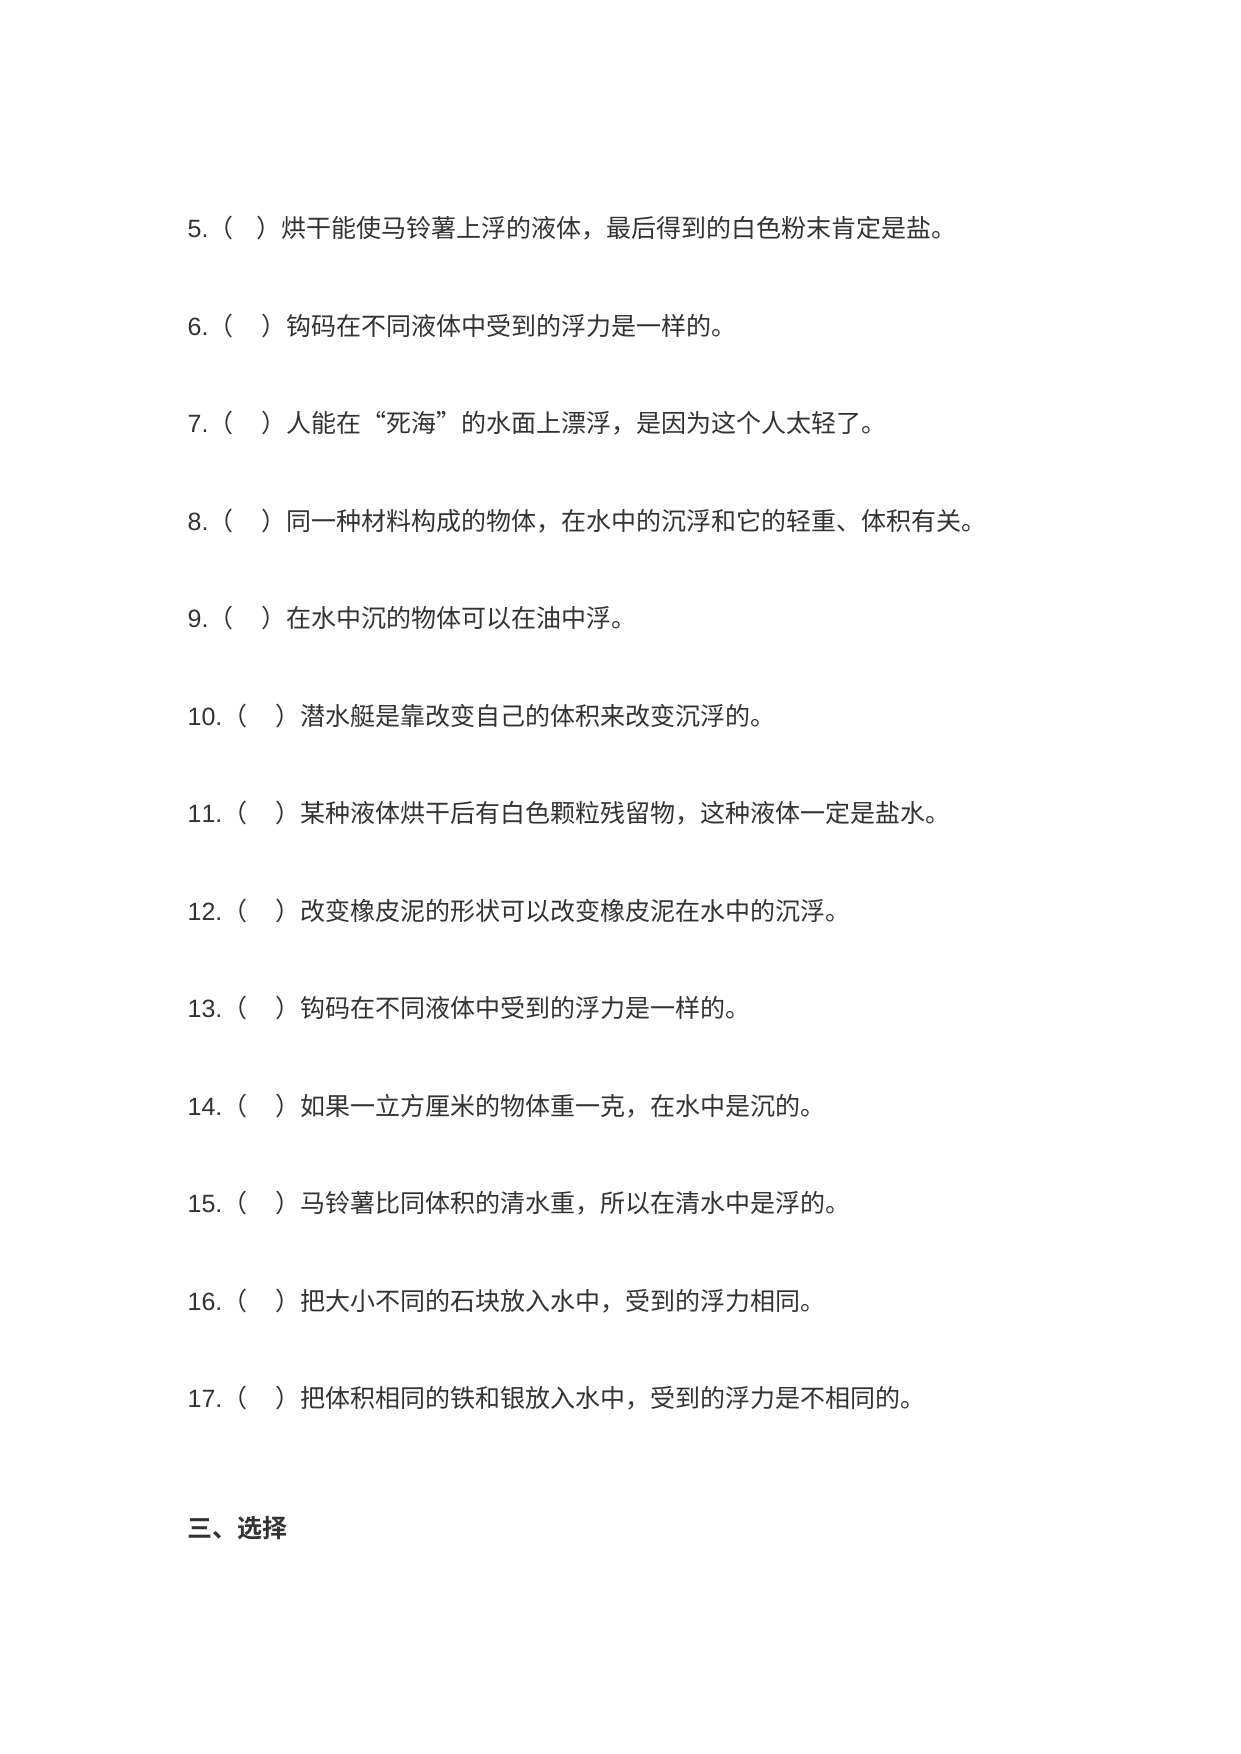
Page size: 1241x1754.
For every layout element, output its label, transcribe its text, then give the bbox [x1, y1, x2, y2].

text 8.（ ）同一种材料构成的物体，在水中的沉浮和它的轻重、体积有关。 [187, 487, 1053, 552]
text 6.（ ）钩码在不同液体中受到的浮力是一样的。 [187, 292, 1053, 357]
text 5.（ ）烘干能使马铃薯上浮的液体，最后得到的白色粉末肯定是盐。 [187, 194, 1053, 259]
text 15.（ ）马铃薯比同体积的清水重，所以在清水中是浮的。 [187, 1169, 1053, 1234]
text 14.（ ）如果一立方厘米的物体重一克，在水中是沉的。 [187, 1072, 1053, 1137]
text 三、选择 [187, 1494, 1053, 1559]
text 12.（ ）改变橡皮泥的形状可以改变橡皮泥在水中的沉浮。 [187, 877, 1053, 942]
text 7.（ ）人能在“死海”的水面上漂浮，是因为这个人太轻了。 [187, 389, 1053, 454]
text 13.（ ）钩码在不同液体中受到的浮力是一样的。 [187, 974, 1053, 1039]
text 17.（ ）把体积相同的铁和银放入水中，受到的浮力是不相同的。 [187, 1364, 1053, 1429]
text 16.（ ）把大小不同的石块放入水中，受到的浮力相同。 [187, 1267, 1053, 1332]
text 11.（ ）某种液体烘干后有白色颗粒残留物，这种液体一定是盐水。 [187, 779, 1053, 844]
text 10.（ ）潜水艇是靠改变自己的体积来改变沉浮的。 [187, 682, 1053, 747]
text 9.（ ）在水中沉的物体可以在油中浮。 [187, 584, 1053, 649]
